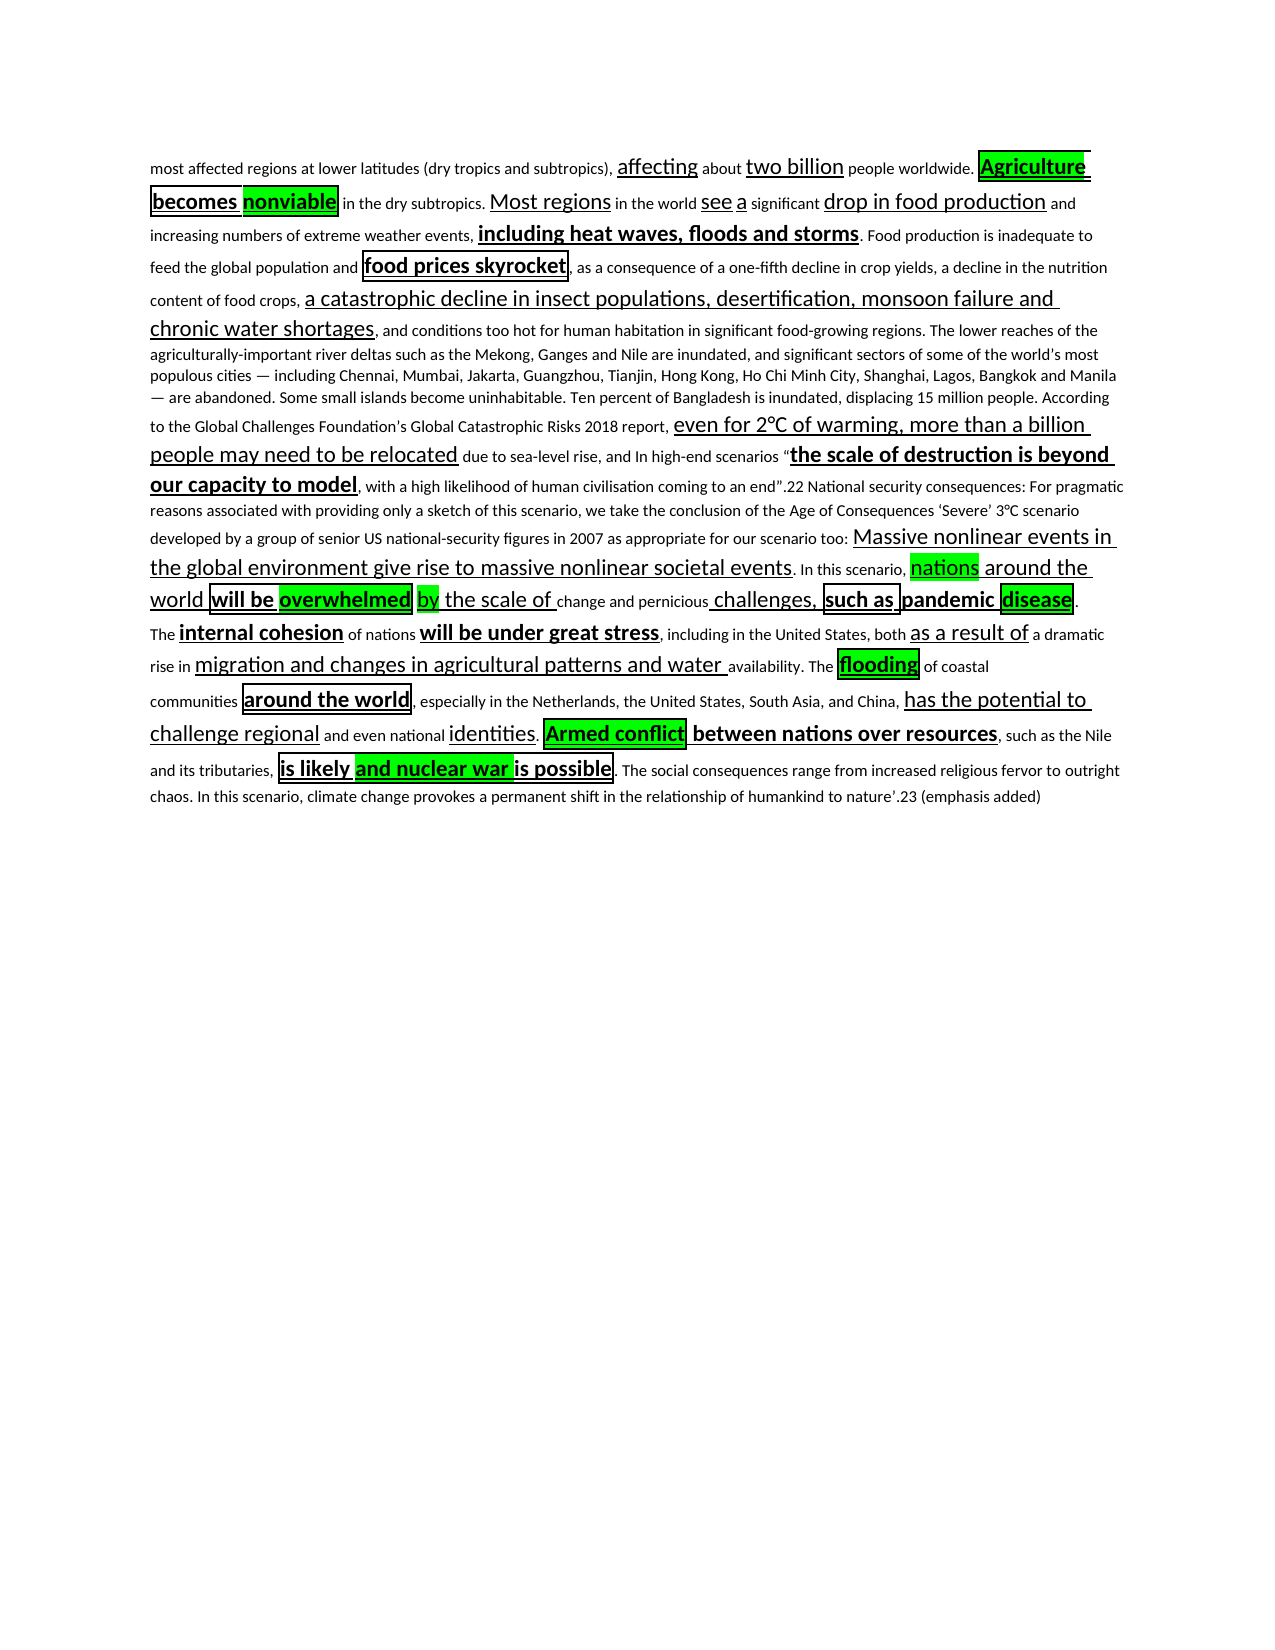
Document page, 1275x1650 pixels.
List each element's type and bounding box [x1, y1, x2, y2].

text [150, 150, 1125, 806]
